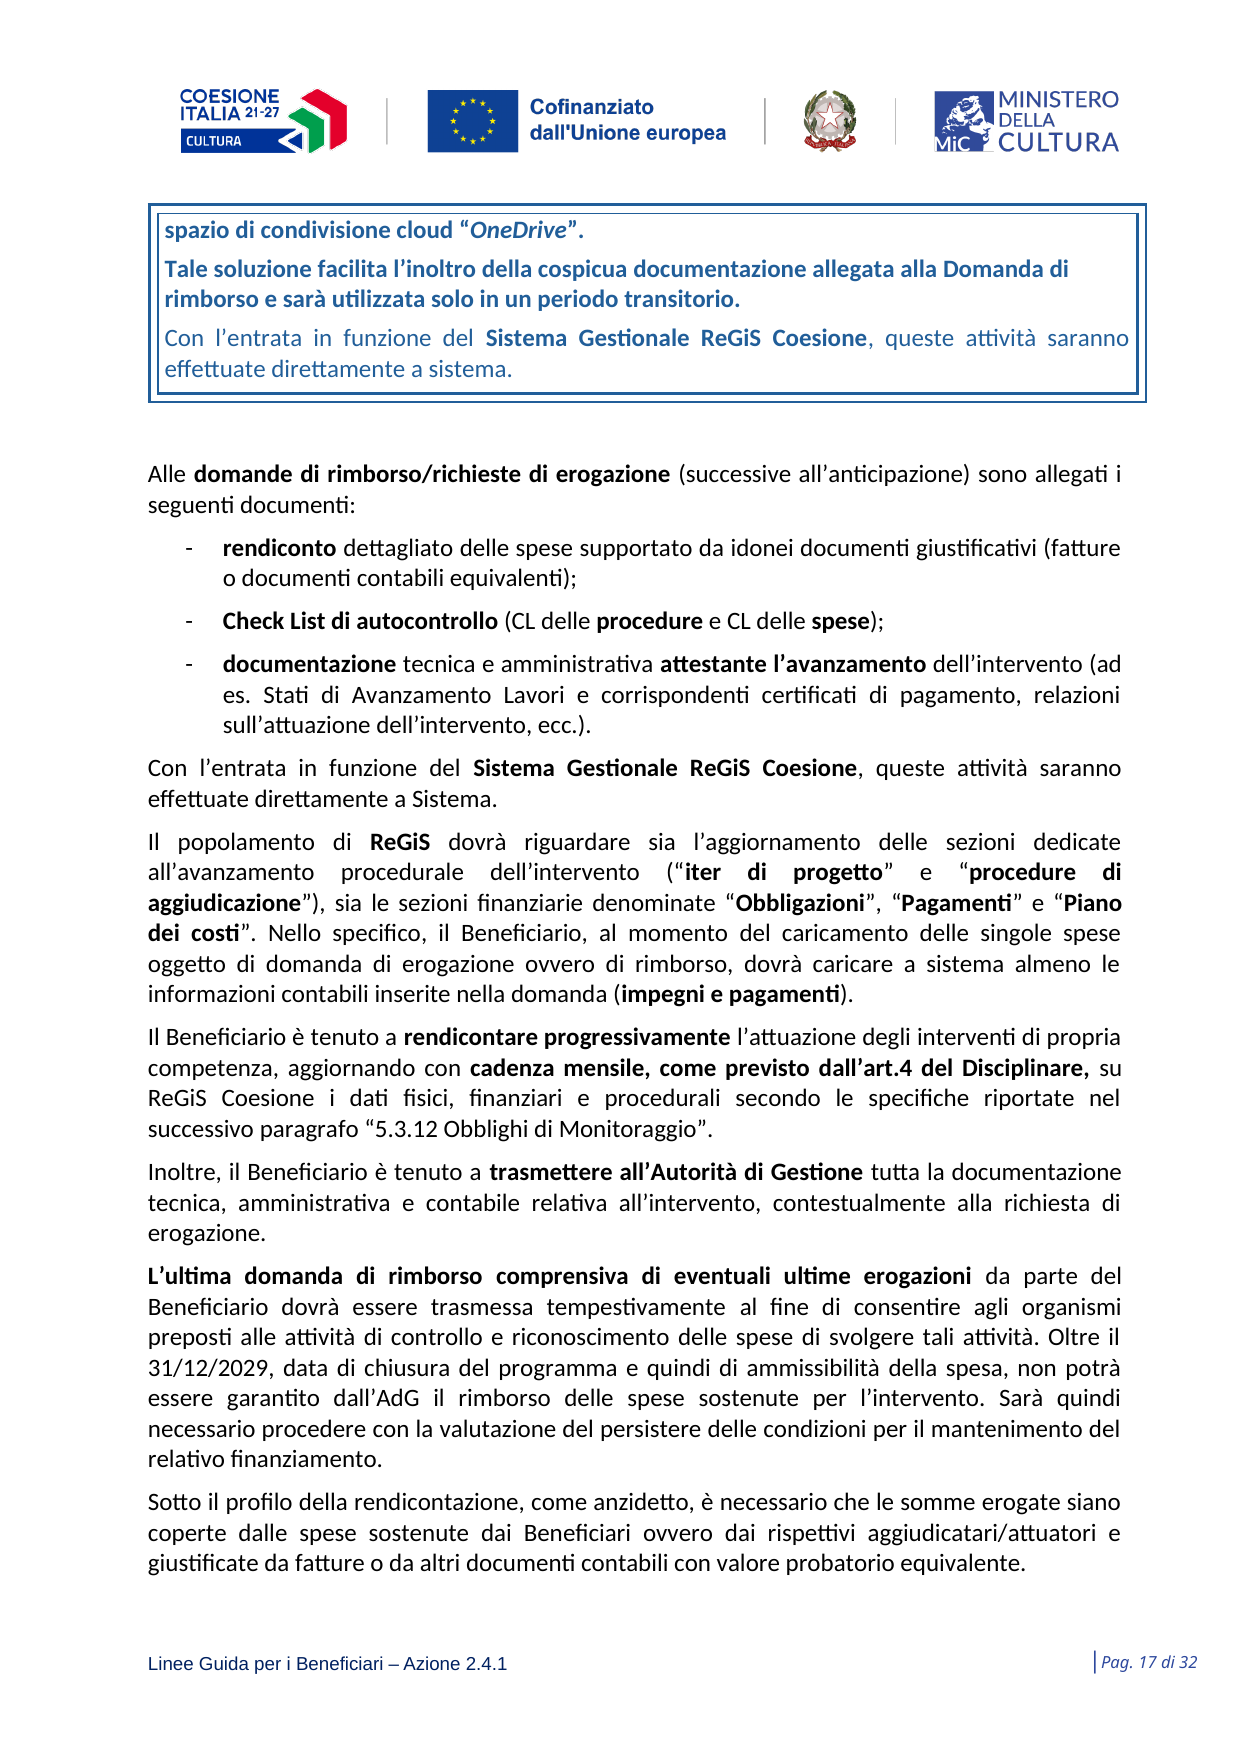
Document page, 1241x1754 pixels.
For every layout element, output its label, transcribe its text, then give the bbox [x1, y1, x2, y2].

text Sotto il profilo della rendicontazione, come anzidetto, è necessario che le somme erogate siano coperte dalle spese sostenute dai Beneficiari ovvero dai rispettivi aggiudicatari/attuatori e giustificate da fatture o da altri documenti contabili con valore probatorio equivalente. [148, 1486, 1122, 1578]
text Alle domande di rimborso/richieste di erogazione (successive all’anticipazione) sono allegati i seguenti documenti: [148, 458, 1122, 519]
text Il popolamento di ReGiS dovrà riguardare sia l’aggiornamento delle sezioni dedicate all’avanzamento procedurale dell’intervento (“iter di progetto” e “procedure di aggiudicazione”), sia le sezioni finanziarie denominate “Obbligazioni”, “Pagamenti” e “Piano dei costi”. Nello specifico, il Beneficiario, al momento del caricamento delle singole spese oggetto di domanda di erogazione ovvero di rimborso, dovrà caricare a sistema almeno le informazioni contabili inserite nella domanda (impegni e pagamenti). [148, 826, 1122, 1009]
list rendiconto dettagliato delle spese supportato da idonei documenti giustificativi (fatture o documenti contabili equivalenti); [185, 532, 1122, 593]
text L’ultima domanda di rimborso comprensiva di eventuali ultime erogazioni da parte del Beneficiario dovrà essere trasmessa tempestivamente al fine di consentire agli organismi preposti alle attività di controllo e riconoscimento delle spese di svolgere tali attività. Oltre il 31/12/2029, data di chiusura del programma e quindi di ammissibilità della spesa, non potrà essere garantito dall’AdG il rimborso delle spese sostenute per l’intervento. Sarà quindi necessario procedere con la valutazione del persistere delle condizioni per il mantenimento del relativo finanziamento. [148, 1260, 1122, 1474]
text Inoltre, il Beneficiario è tenuto a trasmettere all’Autorità di Gestione tutta la documentazione tecnica, amministrativa e contabile relativa all’intervento, contestualmente alla richiesta di erogazione. [148, 1156, 1122, 1248]
text Il Beneficiario è tenuto a rendicontare progressivamente l’attuazione degli interventi di propria competenza, aggiornando con cadenza mensile, come previsto dall’art.4 del Disciplinare, su ReGiS Coesione i dati fisici, finanziari e procedurali secondo le specifiche riportate nel successivo paragrafo “5.3.12 Obblighi di Monitoraggio”. [148, 1022, 1122, 1144]
list Check List di autocontrollo (CL delle procedure e CL delle spese); [185, 605, 1122, 636]
list documentazione tecnica e amministrativa attestante l’avanzamento dell’intervento (ad es. Stati di Avanzamento Lavori e corrispondenti certificati di pagamento, relazioni sull’attuazione dell’intervento, ecc.). [185, 648, 1122, 740]
picture [147, 73, 1152, 172]
text Con l’entrata in funzione del Sistema Gestionale ReGiS Coesione, queste attività saranno effettuate direttamente a Sistema. [148, 752, 1122, 813]
